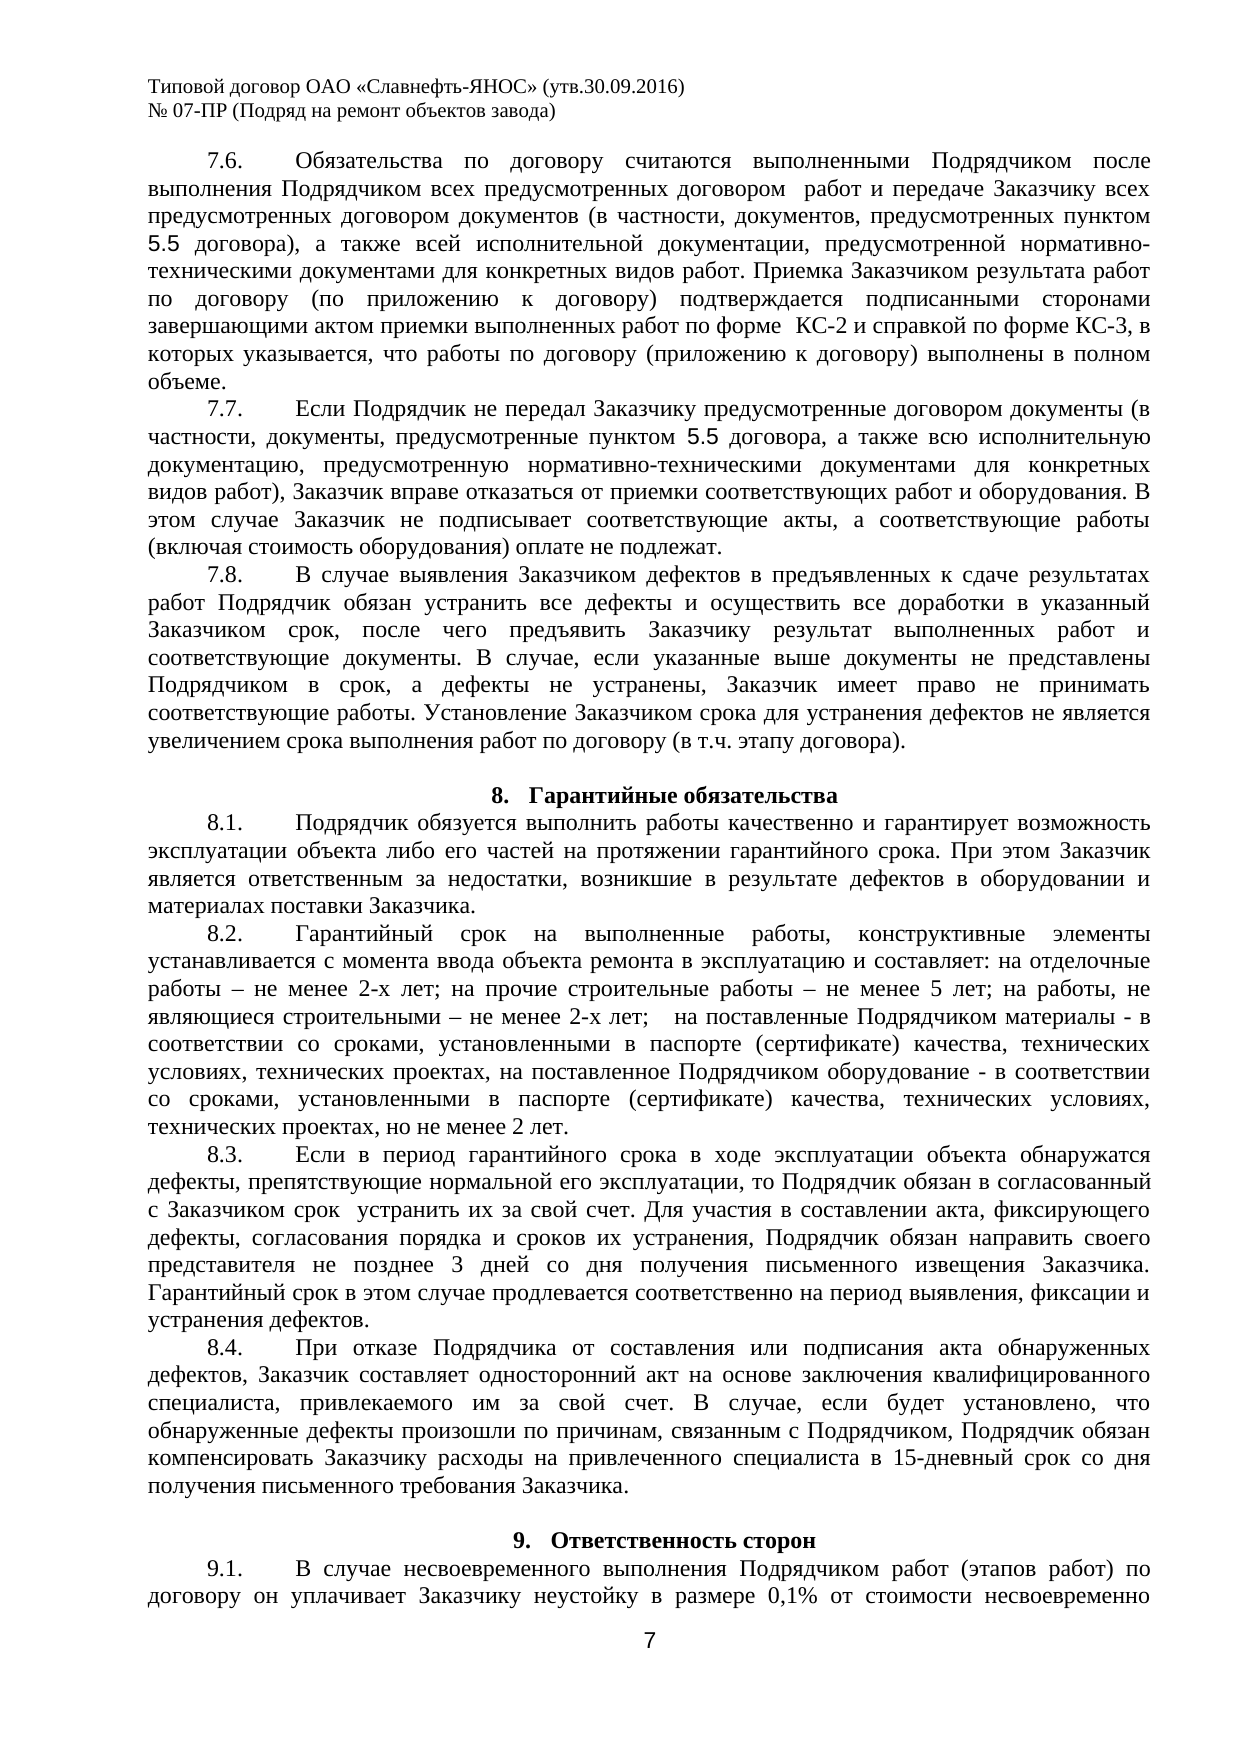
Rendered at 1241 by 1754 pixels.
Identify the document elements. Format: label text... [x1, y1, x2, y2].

list Гарантийные обязательства [177, 781, 1152, 808]
list В случае выявления Заказчиком дефектов в предъявленных к сдаче результатах работ Подрядчик обязан устранить все дефекты и осуществить все доработки в указанный Заказчиком срок, после чего предъявить Заказчику результат выполненных работ и соответствующие документы. В случае, если указанные выше документы не представлены Подрядчиком в срок, а дефекты не устранены, Заказчик имеет право не принимать соответствующие работы. Установление Заказчиком срока для устранения дефектов не является увеличением срока выполнения работ по договору (в т.ч. этапу договора). [148, 560, 1152, 753]
list Если Подрядчик не передал Заказчику предусмотренные договором документы (в частности, документы, предусмотренные пунктом 5.5 договора, а также всю исполнительную документацию, предусмотренную нормативно-техническими документами для конкретных видов работ), Заказчик вправе отказаться от приемки соответствующих работ и оборудования. В этом случае Заказчик не подписывает соответствующие акты, а соответствующие работы (включая стоимость оборудования) оплате не подлежат. [148, 394, 1152, 560]
list Гарантийный срок на выполненные работы, конструктивные элементы устанавливается с момента ввода объекта ремонта в эксплуатацию и составляет: на отделочные работы – не менее 2-х лет; на прочие строительные работы – не менее 5 лет; на работы, не являющиеся строительными – не менее 2-х лет; на поставленные Подрядчиком материалы - в соответствии со сроками, установленными в паспорте (сертификате) качества, технических условиях, технических проектах, на поставленное Подрядчиком оборудование - в соответствии со сроками, установленными в паспорте (сертификате) качества, технических условиях, технических проектах, но не менее 2 лет. [148, 919, 1152, 1140]
list Если в период гарантийного срока в ходе эксплуатации объекта обнаружатся дефекты, препятствующие нормальной его эксплуатации, то Подрядчик обязан в согласованный с Заказчиком срок устранить их за свой счет. Для участия в составлении акта, фиксирующего дефекты, согласования порядка и сроков их устранения, Подрядчик обязан направить своего представителя не позднее 3 дней со дня получения письменного извещения Заказчика. Гарантийный срок в этом случае продлевается соответственно на период выявления, фиксации и устранения дефектов. [148, 1140, 1152, 1333]
list Ответственность сторон [177, 1526, 1152, 1554]
list При отказе Подрядчика от составления или подписания акта обнаруженных дефектов, Заказчик составляет односторонний акт на основе заключения квалифицированного специалиста, привлекаемого им за свой счет. В случае, если будет установлено, что обнаруженные дефекты произошли по причинам, связанным с Подрядчиком, Подрядчик обязан компенсировать Заказчику расходы на привлеченного специалиста в 15-дневный срок со дня получения письменного требования Заказчика. [148, 1333, 1152, 1498]
list Обязательства по договору считаются выполненными Подрядчиком после выполнения Подрядчиком всех предусмотренных договором работ и передаче Заказчику всех предусмотренных договором документов (в частности, документов, предусмотренных пунктом 5.5 договора), а также всей исполнительной документации, предусмотренной нормативно-техническими документами для конкретных видов работ. Приемка Заказчиком результата работ по договору (по приложению к договору) подтверждается подписанными сторонами завершающими актом приемки выполненных работ по форме [148, 146, 1152, 394]
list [148, 1554, 1152, 1609]
list Подрядчик обязуется выполнить работы качественно и гарантирует возможность эксплуатации объекта либо его частей на протяжении гарантийного срока. При этом Заказчик является ответственным за недостатки, возникшие в результате дефектов в оборудовании и материалах поставки Заказчика. [148, 808, 1152, 919]
